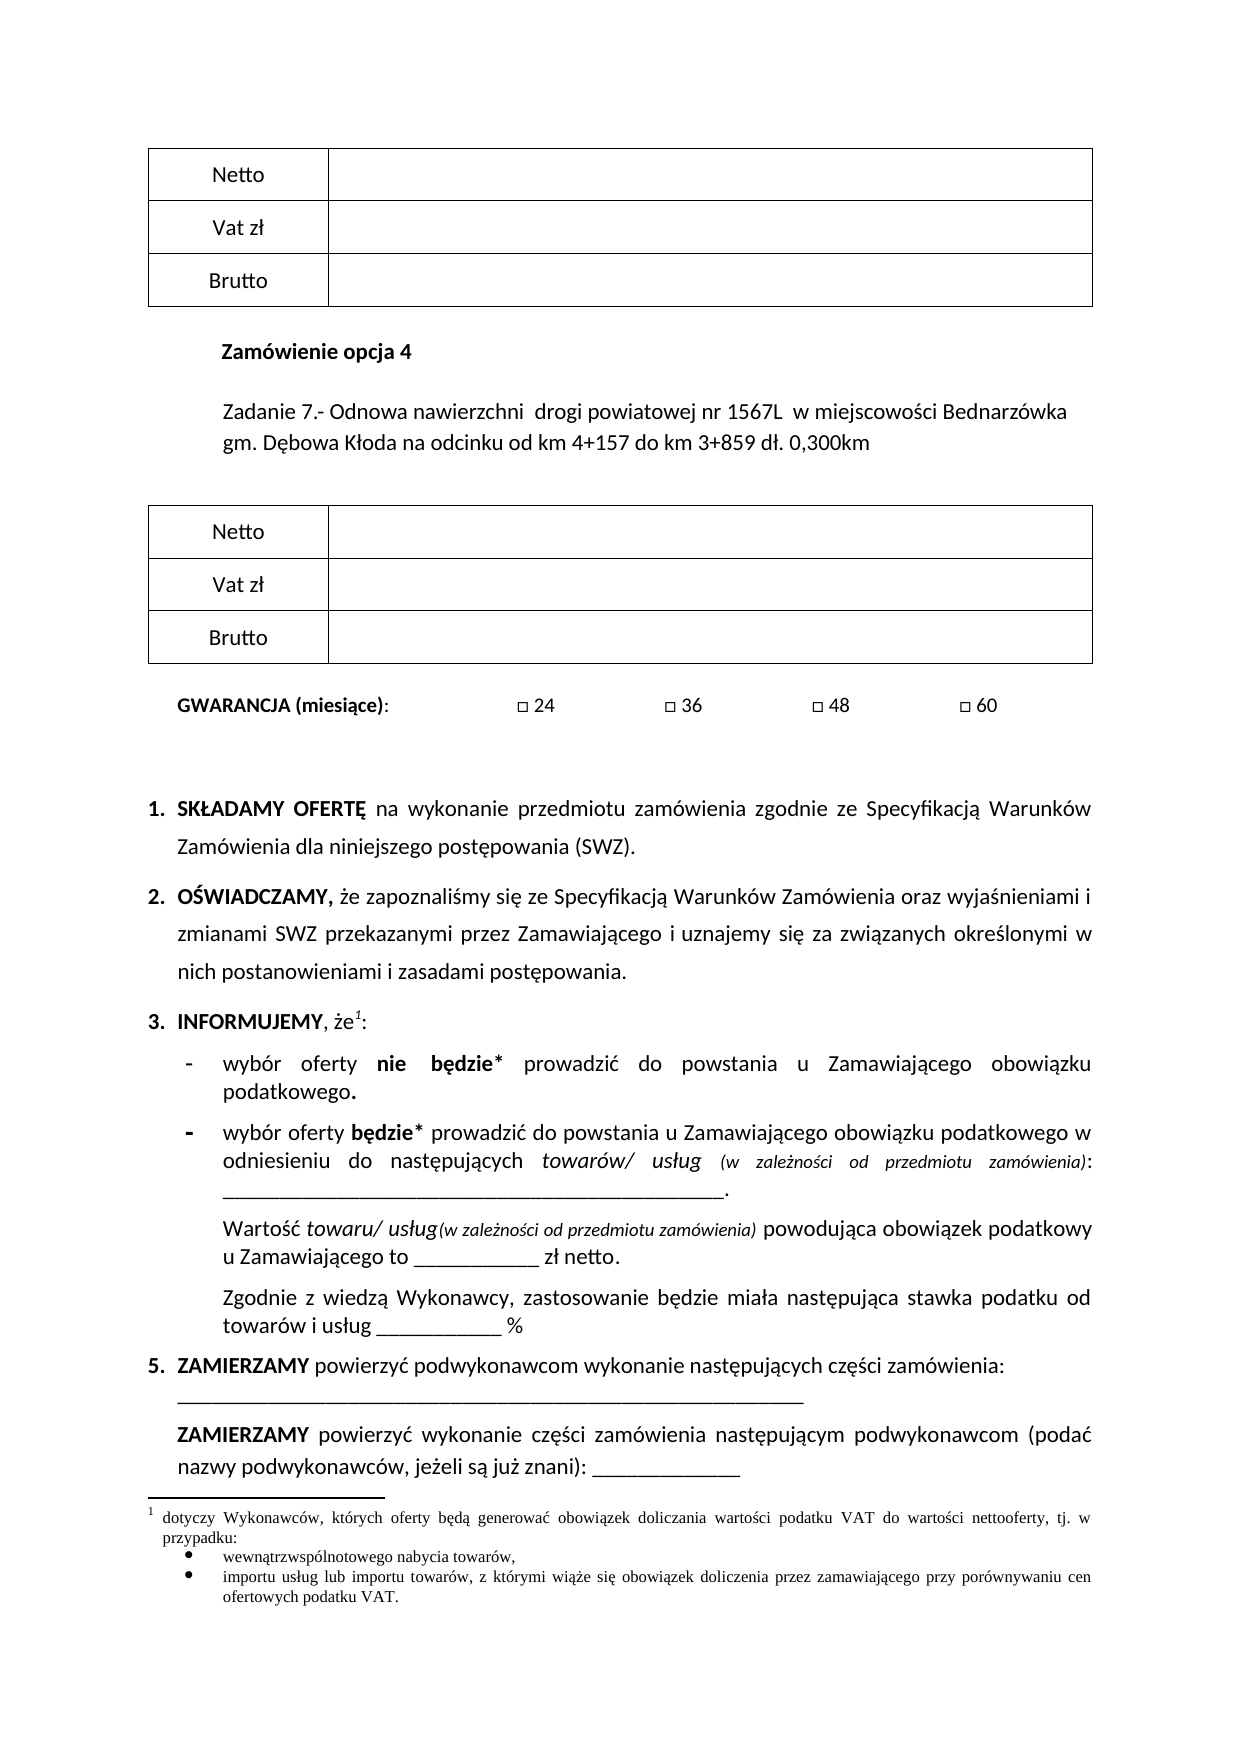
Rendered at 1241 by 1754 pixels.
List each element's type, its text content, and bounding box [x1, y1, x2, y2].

text Wartość towaru/ usług(w zależności od przedmiotu zamówienia) powodująca obowiązek podatkowy u Zamawiającego to ___________ zł netto. [223, 1214, 1093, 1270]
table_header Netto [149, 149, 328, 200]
list OŚWIADCZAMY, że zapoznaliśmy się ze Specyfikacją Warunków Zamówienia oraz wyjaśnieniami i zmianami SWZ przekazanymi przez Zamawiającego i uznajemy się za związanych określonymi w nich postanowieniami i zasadami postępowania. [148, 874, 1093, 987]
table_cell [329, 611, 1092, 663]
table_cell [329, 254, 1092, 306]
text ZAMIERZAMY powierzyć wykonanie części zamówienia następującym podwykonawcom (podać nazwy podwykonawców, jeżeli są już znani): _____________ [177, 1420, 1093, 1480]
table_cell Vat zł [149, 201, 328, 253]
table_cell [329, 559, 1092, 610]
text GWARANCJA (miesiące): □ 24 □ 36 □ 48 □ 60 [177, 692, 1093, 717]
text Zgodnie z wiedzą Wykonawcy, zastosowanie będzie miała następująca stawka podatku od towarów i usług ___________ % [223, 1283, 1093, 1339]
table_cell Vat zł [149, 559, 328, 610]
table_cell Brutto [149, 611, 328, 663]
table_header [329, 149, 1092, 200]
list INFORMUJEMY, że: [148, 999, 1093, 1037]
text Zamówienie opcja 4 [133, 337, 1093, 365]
text Zadanie 7.- Odnowa nawierzchni drogi powiatowej nr 1567L w miejscowości Bednarzówka gm. Dębowa Kłoda na odcinku od km 4+157 do km 3+859 dł. 0,300km [223, 397, 1093, 456]
text 5. ZAMIERZAMY powierzyć podwykonawcom wykonanie następujących części zamówienia: _______________________________________________________ [148, 1351, 1093, 1407]
table_header Netto [149, 506, 328, 557]
table_cell Brutto [149, 254, 328, 306]
table_header [329, 506, 1092, 557]
list wybór oferty będzie* prowadzić do powstania u Zamawiającego obowiązku podatkowego w odniesieniu do następujących towarów/ usług (w zależności od przedmiotu zamówienia): ____________________________________________. [185, 1118, 1093, 1202]
list SKŁADAMY OFERTĘ na wykonanie przedmiotu zamówienia zgodnie ze Specyfikacją Warunków Zamówienia dla niniejszego postępowania (SWZ). [148, 787, 1093, 862]
list wybór oferty nie będzie* prowadzić do powstania u Zamawiającego obowiązku podatkowego. [185, 1049, 1093, 1105]
table_cell [329, 201, 1092, 253]
